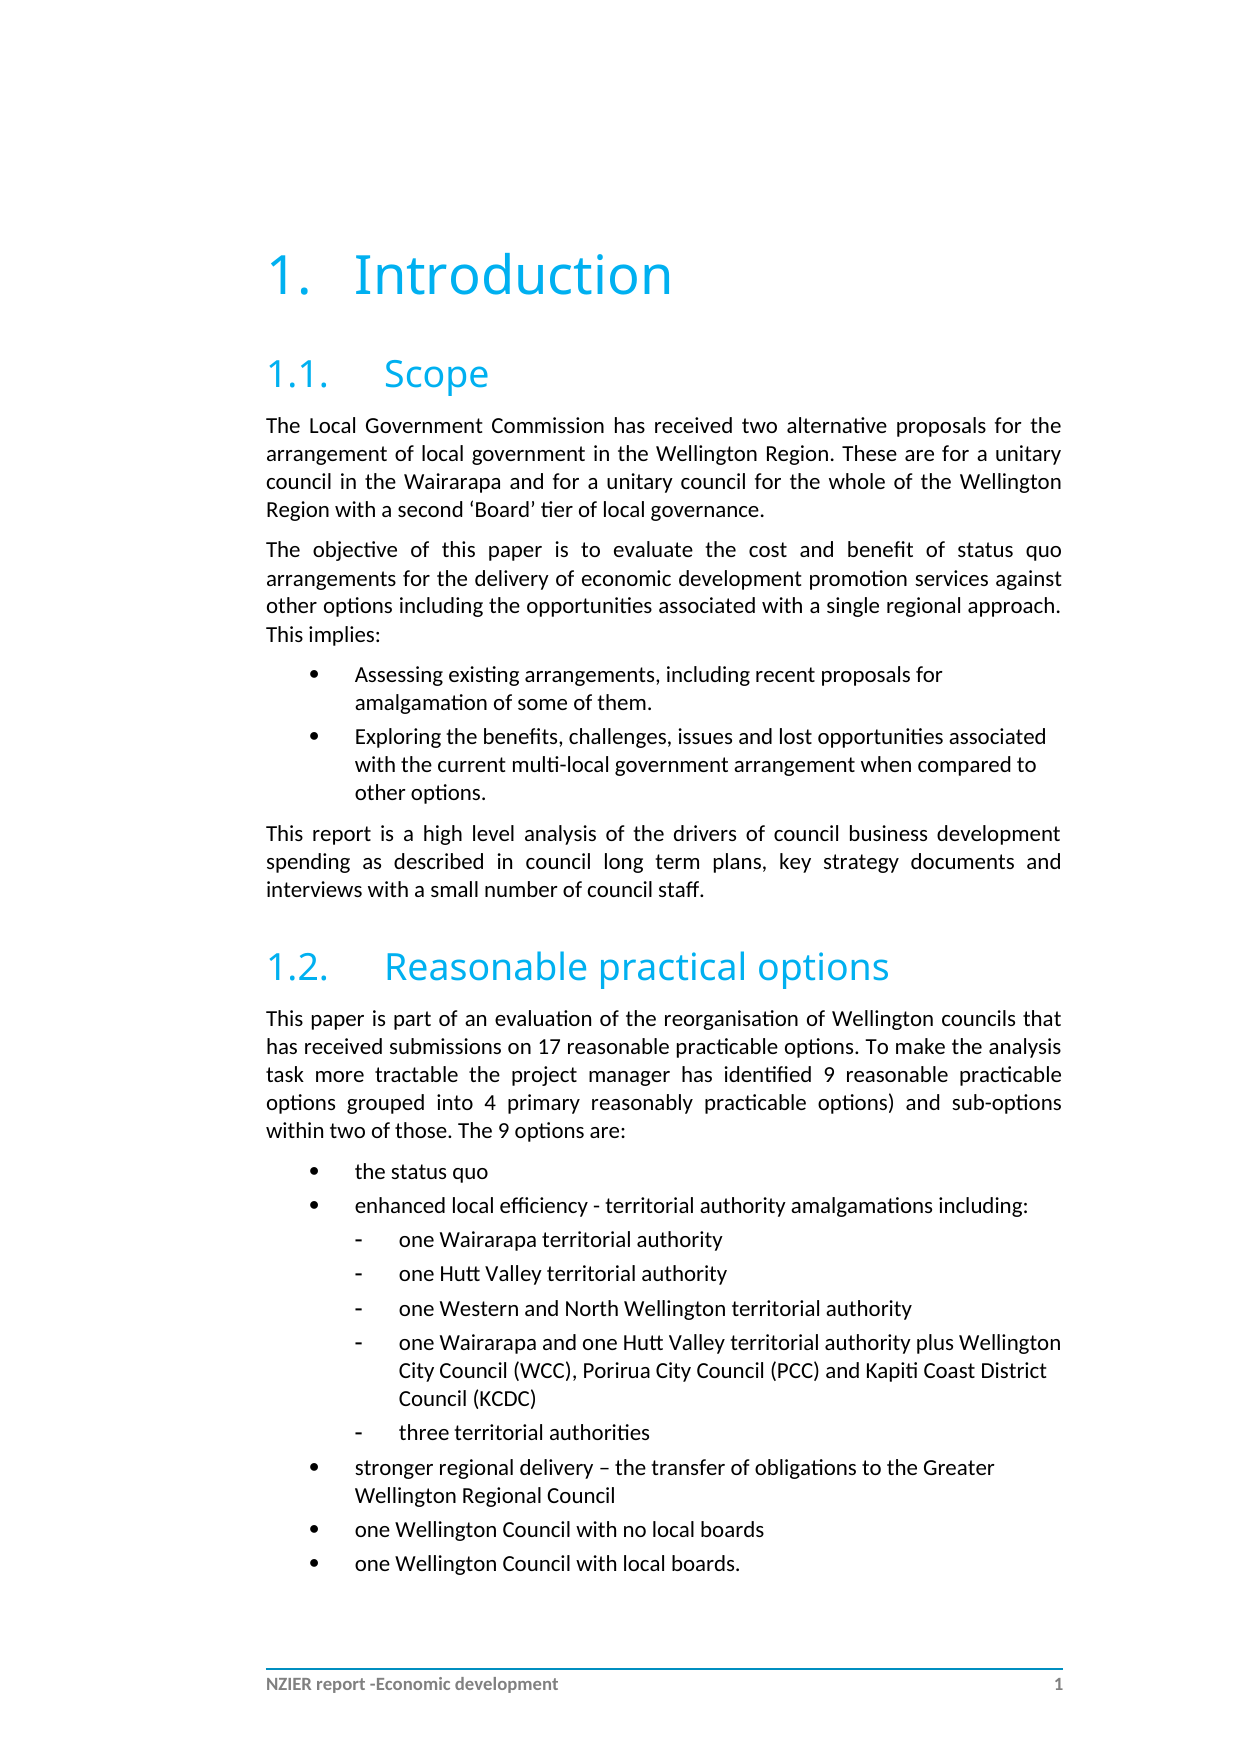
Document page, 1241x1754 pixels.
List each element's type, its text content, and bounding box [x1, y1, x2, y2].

text This paper is part of an evaluation of the reorganisation of Wellington councils that has received submissions on 17 reasonable practicable options. To make the analysis task more tractable the project manager has identified 9 reasonable practicable options grouped into 4 primary reasonably practicable options) and sub-options within two of those. The 9 options are: [266, 1004, 1063, 1144]
text Assessing existing arrangements, including recent proposals for amalgamation of some of them. [310, 660, 1063, 716]
text one Hutt Valley territorial authority [354, 1259, 1063, 1288]
text This report is a high level analysis of the drivers of council business development spending as described in council long term plans, key strategy documents and interviews with a small number of council staff. [266, 819, 1063, 903]
text three territorial authorities [354, 1418, 1063, 1446]
text one Western and North Wellington territorial authority [354, 1294, 1063, 1322]
text the status quo [310, 1157, 1063, 1185]
text one Wairarapa and one Hutt Valley territorial authority plus Wellington City Council (WCC), Porirua City Council (PCC) and Kapiti Coast District Council (KCDC) [354, 1328, 1063, 1412]
text one Wellington Council with local boards. [310, 1549, 1063, 1577]
text Exploring the benefits, challenges, issues and lost opportunities associated with the current multi-local government arrangement when compared to other options. [310, 722, 1063, 807]
text one Wairarapa territorial authority [354, 1225, 1063, 1253]
subtitle Introduction [266, 236, 1063, 310]
text The objective of this paper is to evaluate the cost and benefit of status quo arrangements for the delivery of economic development promotion services against other options including the opportunities associated with a single regional approach. This implies: [266, 536, 1063, 648]
text The Local Government Commission has received two alternative proposals for the arrangement of local government in the Wellington Region. These are for a unitary council in the Wairarapa and for a unitary council for the whole of the Wellington Region with a second ‘Board’ tier of local governance. [266, 411, 1063, 523]
text stronger regional delivery – the transfer of obligations to the Greater Wellington Regional Council [310, 1453, 1063, 1509]
text enhanced local efficiency - territorial authority amalgamations including: [310, 1191, 1063, 1219]
subtitle Scope [266, 347, 1063, 398]
subtitle Reasonable practical options [266, 941, 1063, 992]
text one Wellington Council with no local boards [310, 1515, 1063, 1543]
